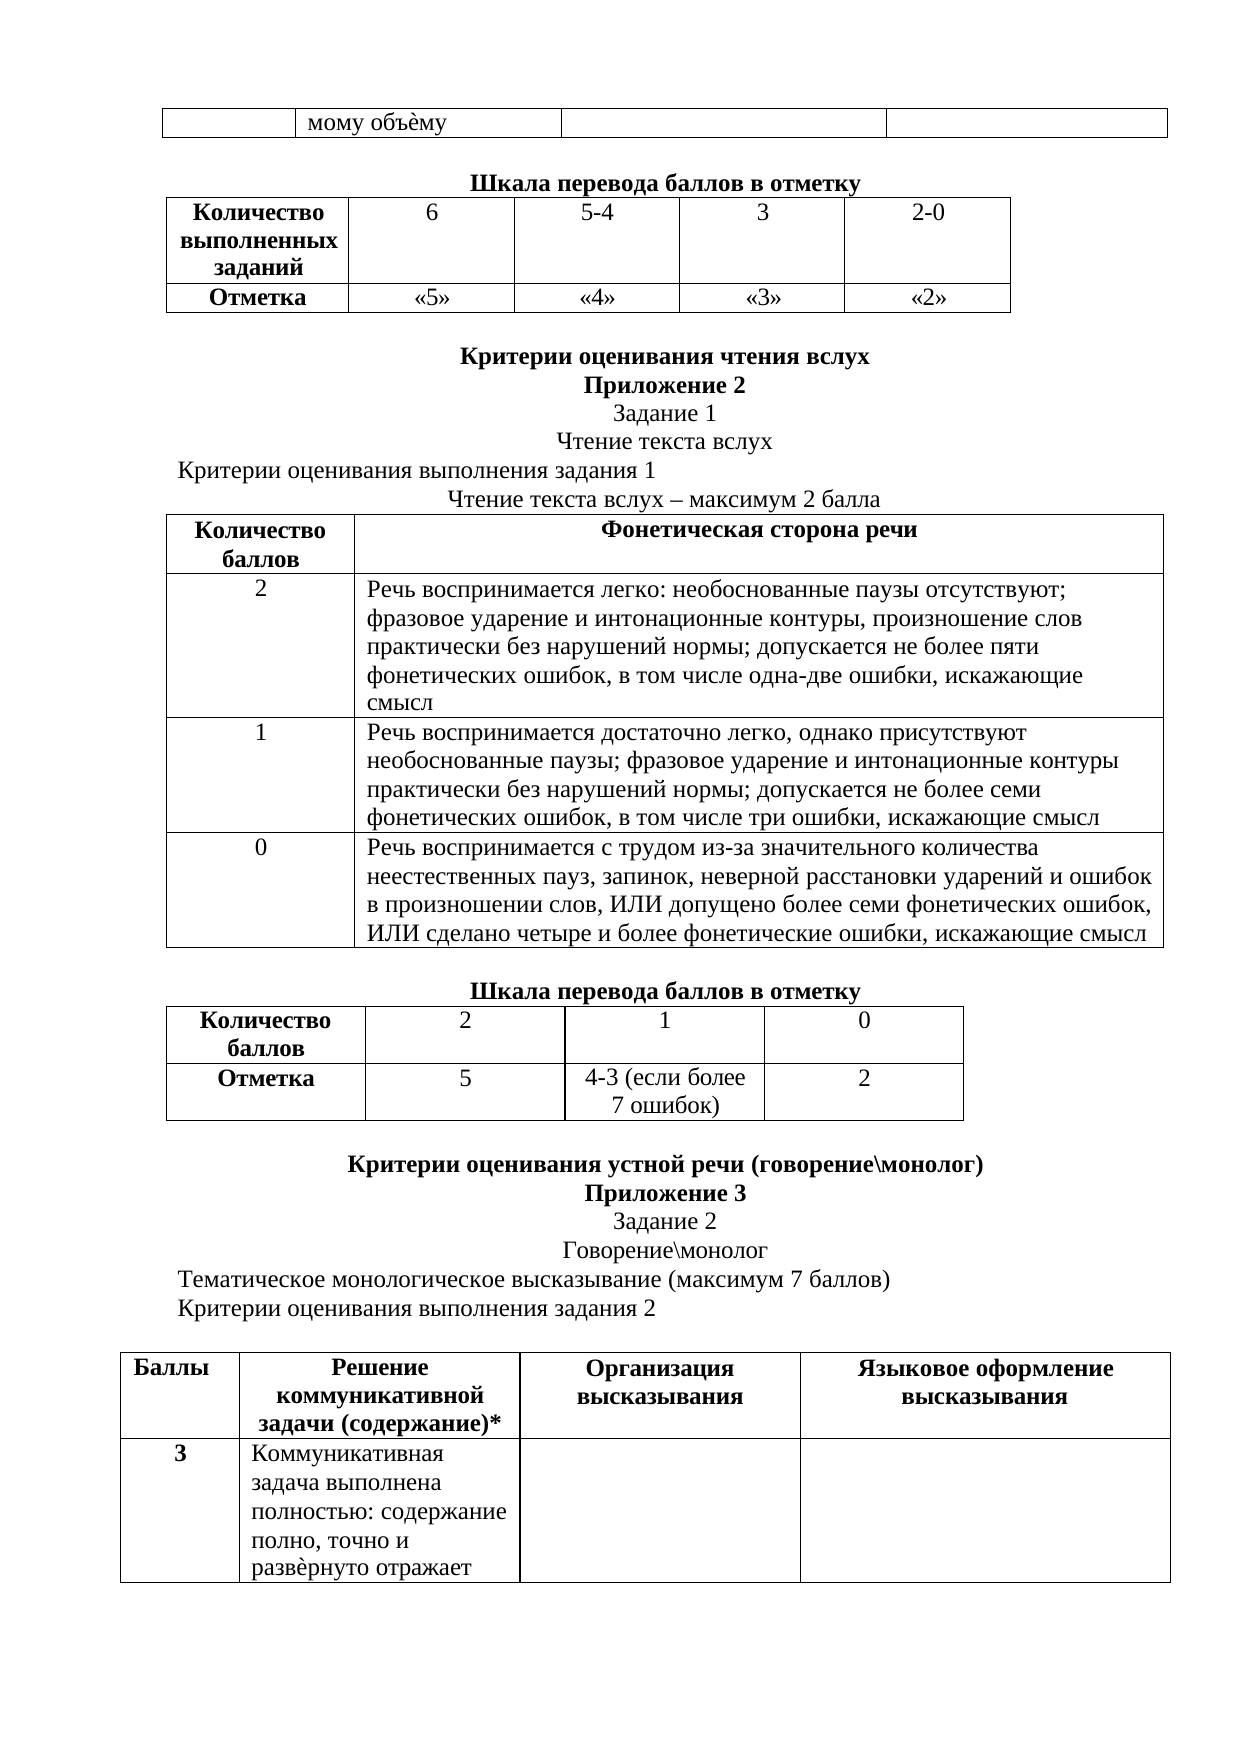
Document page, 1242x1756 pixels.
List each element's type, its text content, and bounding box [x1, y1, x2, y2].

text Чтение текста вслух – максимум 2 балла [447, 484, 1227, 513]
table_header 3 [680, 198, 844, 283]
text Задание 1 Чтение текста вслух [556, 398, 785, 455]
text Задание 2 [515, 1207, 816, 1235]
table_cell 1 [167, 718, 354, 832]
table_header Баллы [121, 1353, 239, 1437]
table_cell 0 [167, 833, 354, 947]
table_cell 2 [765, 1064, 963, 1120]
table_header 2-0 [845, 198, 1010, 283]
table_header [562, 109, 886, 137]
text Тематическое монологическое высказывание (максимум 7 баллов) Критерии оценивания выполнения задания 2 [177, 1264, 893, 1321]
text Критерии оценивания устной речи (говорение\монолог) Приложение 3 [302, 1149, 1029, 1207]
table_header Количество баллов [167, 1007, 365, 1063]
table_cell Отметка [167, 1064, 365, 1120]
table_header мому объѐму [296, 109, 561, 137]
table_header 5-4 [515, 198, 679, 283]
table_header 2 [366, 1007, 564, 1063]
table_header 0 [765, 1007, 963, 1063]
table_header Решение коммуникативной задачи (содержание)* [240, 1353, 519, 1437]
table_header Организация высказывания [521, 1353, 800, 1437]
table_cell Речь воспринимается достаточно легко, однако присутствуют необоснованные паузы; фразовое ударение и интонационные контуры практически без нарушений нормы; допускается не более семи фонетических ошибок, в том числе три ошибки, искажающие смысл [355, 718, 1163, 832]
table_cell [521, 1439, 800, 1582]
table_cell 3 [121, 1439, 239, 1582]
table_cell Речь воспринимается с трудом из-за значительного количества неестественных пауз, запинок, неверной расстановки ударений и ошибок в произношении слов, ИЛИ допущено более семи фонетических ошибок, ИЛИ сделано четыре и более фонетические ошибки, искажающие смысл [355, 833, 1163, 947]
table_header 6 [349, 198, 514, 283]
table_cell «4» [515, 284, 679, 312]
table_header [887, 109, 1167, 137]
table_header Фонетическая сторона речи [355, 515, 1163, 573]
table_cell [801, 1439, 1170, 1582]
table_cell «3» [680, 284, 844, 312]
table_cell 4-3 (если более 7 ошибок) [566, 1064, 764, 1120]
table_header 1 [566, 1007, 764, 1063]
text Шкала перевода баллов в отметку [149, 168, 1182, 197]
subtitle Шкала перевода баллов в отметку [149, 976, 1182, 1005]
table_cell Отметка [167, 284, 348, 312]
table_cell «5» [349, 284, 514, 312]
table_header [163, 109, 295, 137]
table_header Количество выполненных заданий [167, 198, 348, 283]
text Говорение\монолог [515, 1235, 816, 1264]
table_header Языковое оформление высказывания [801, 1353, 1170, 1437]
table_cell «2» [845, 284, 1010, 312]
table_cell Коммуникативная задача выполнена полностью: содержание полно, точно и развѐрнуто отражает [240, 1439, 519, 1582]
table_header Количество баллов [167, 515, 354, 573]
table_cell 5 [366, 1064, 564, 1120]
text Критерии оценивания чтения вслух Приложение 2 [460, 341, 893, 398]
table_cell 2 [167, 574, 354, 717]
text Критерии оценивания выполнения задания 1 [177, 455, 1227, 484]
table_cell Речь воспринимается легко: необоснованные паузы отсутствуют; фразовое ударение и интонационные контуры, произношение слов практически без нарушений нормы; допускается не более пяти фонетических ошибок, в том числе одна-две ошибки, искажающие смысл [355, 574, 1163, 717]
